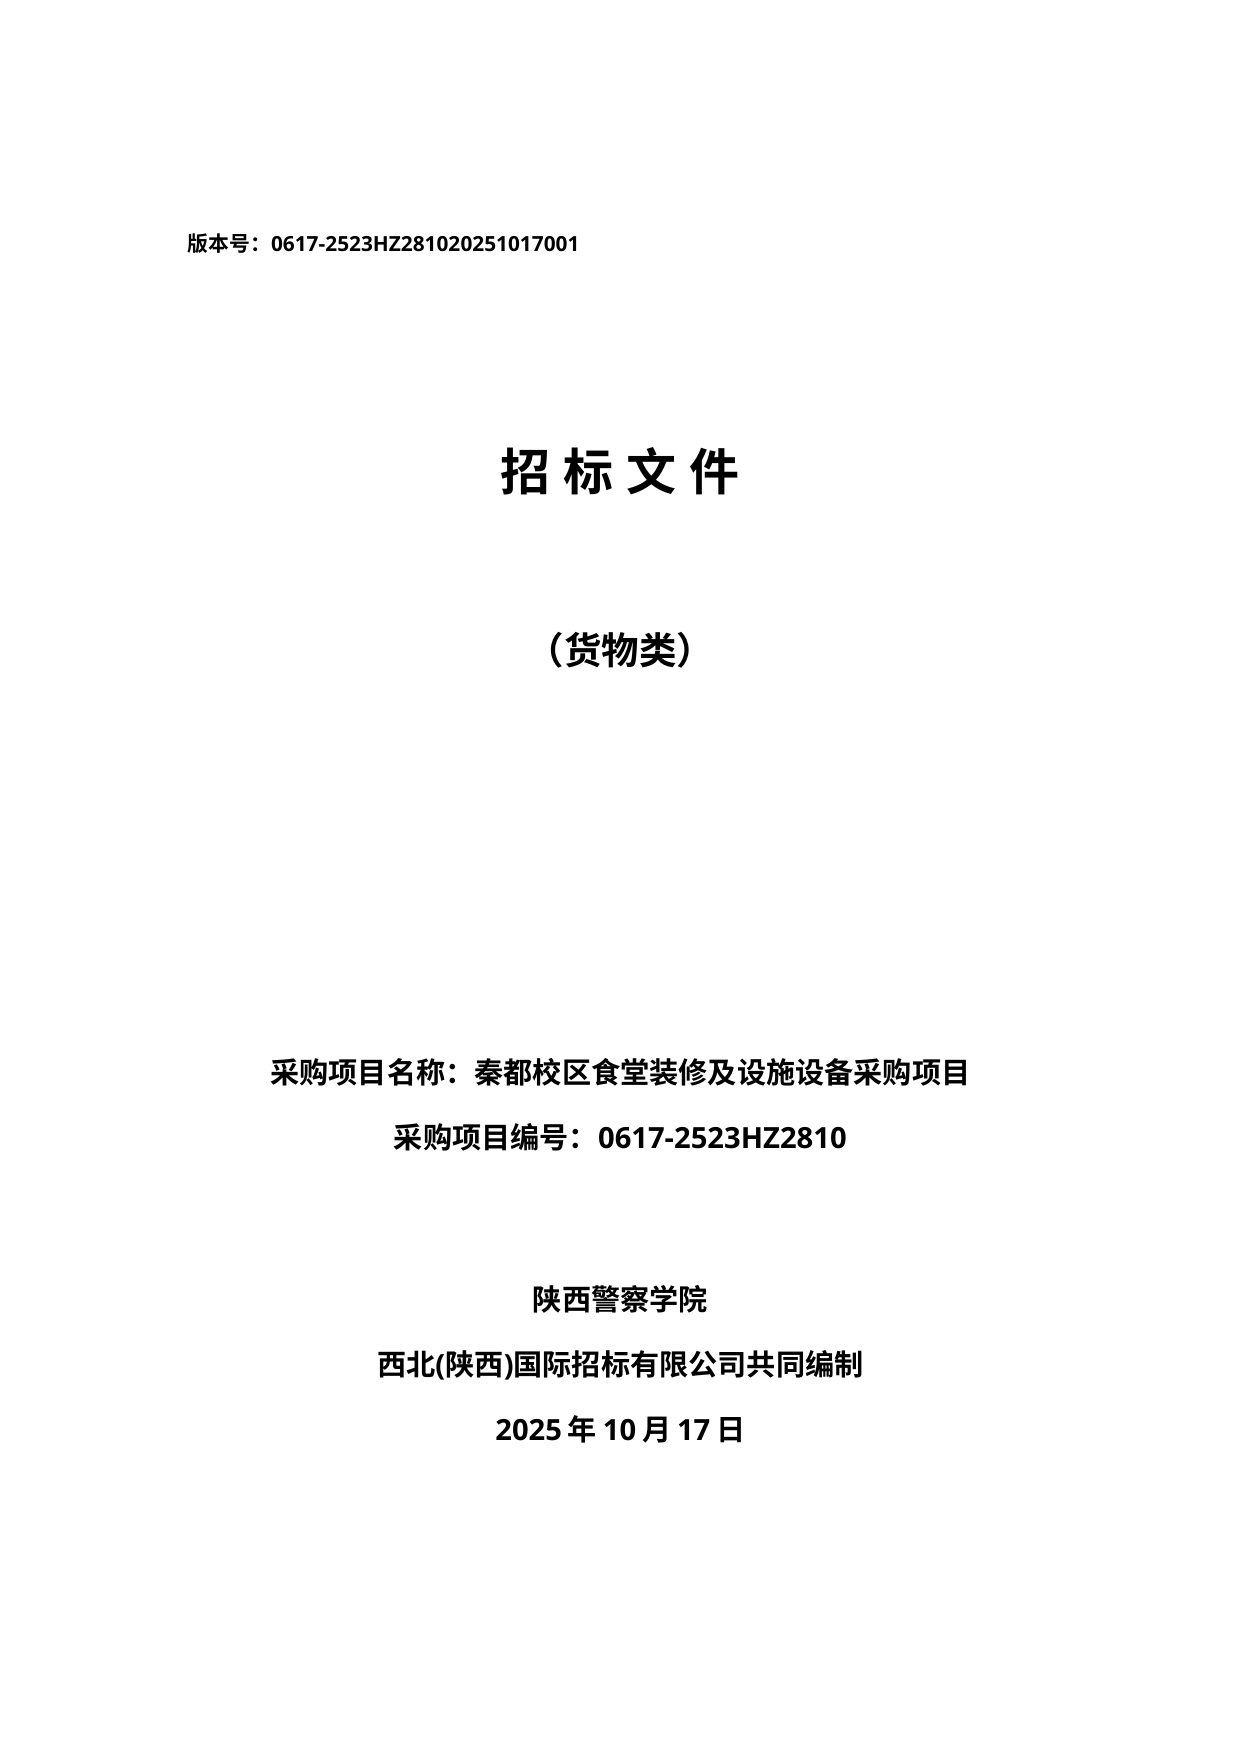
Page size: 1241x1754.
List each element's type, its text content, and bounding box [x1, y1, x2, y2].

text 招 标 文 件 [187, 422, 1053, 617]
text 采购项目名称：秦都校区食堂装修及设施设备采购项目 [187, 1039, 1053, 1104]
text 2025年10月17日 [187, 1397, 1053, 1462]
text （货物类） [187, 617, 1053, 1039]
text 版本号：0617-2523HZ281020251017001 [187, 227, 1053, 422]
text 采购项目编号：0617-2523HZ2810 [187, 1104, 1053, 1267]
text 西北(陕西)国际招标有限公司共同编制 [187, 1332, 1053, 1397]
text 陕西警察学院 [187, 1267, 1053, 1332]
